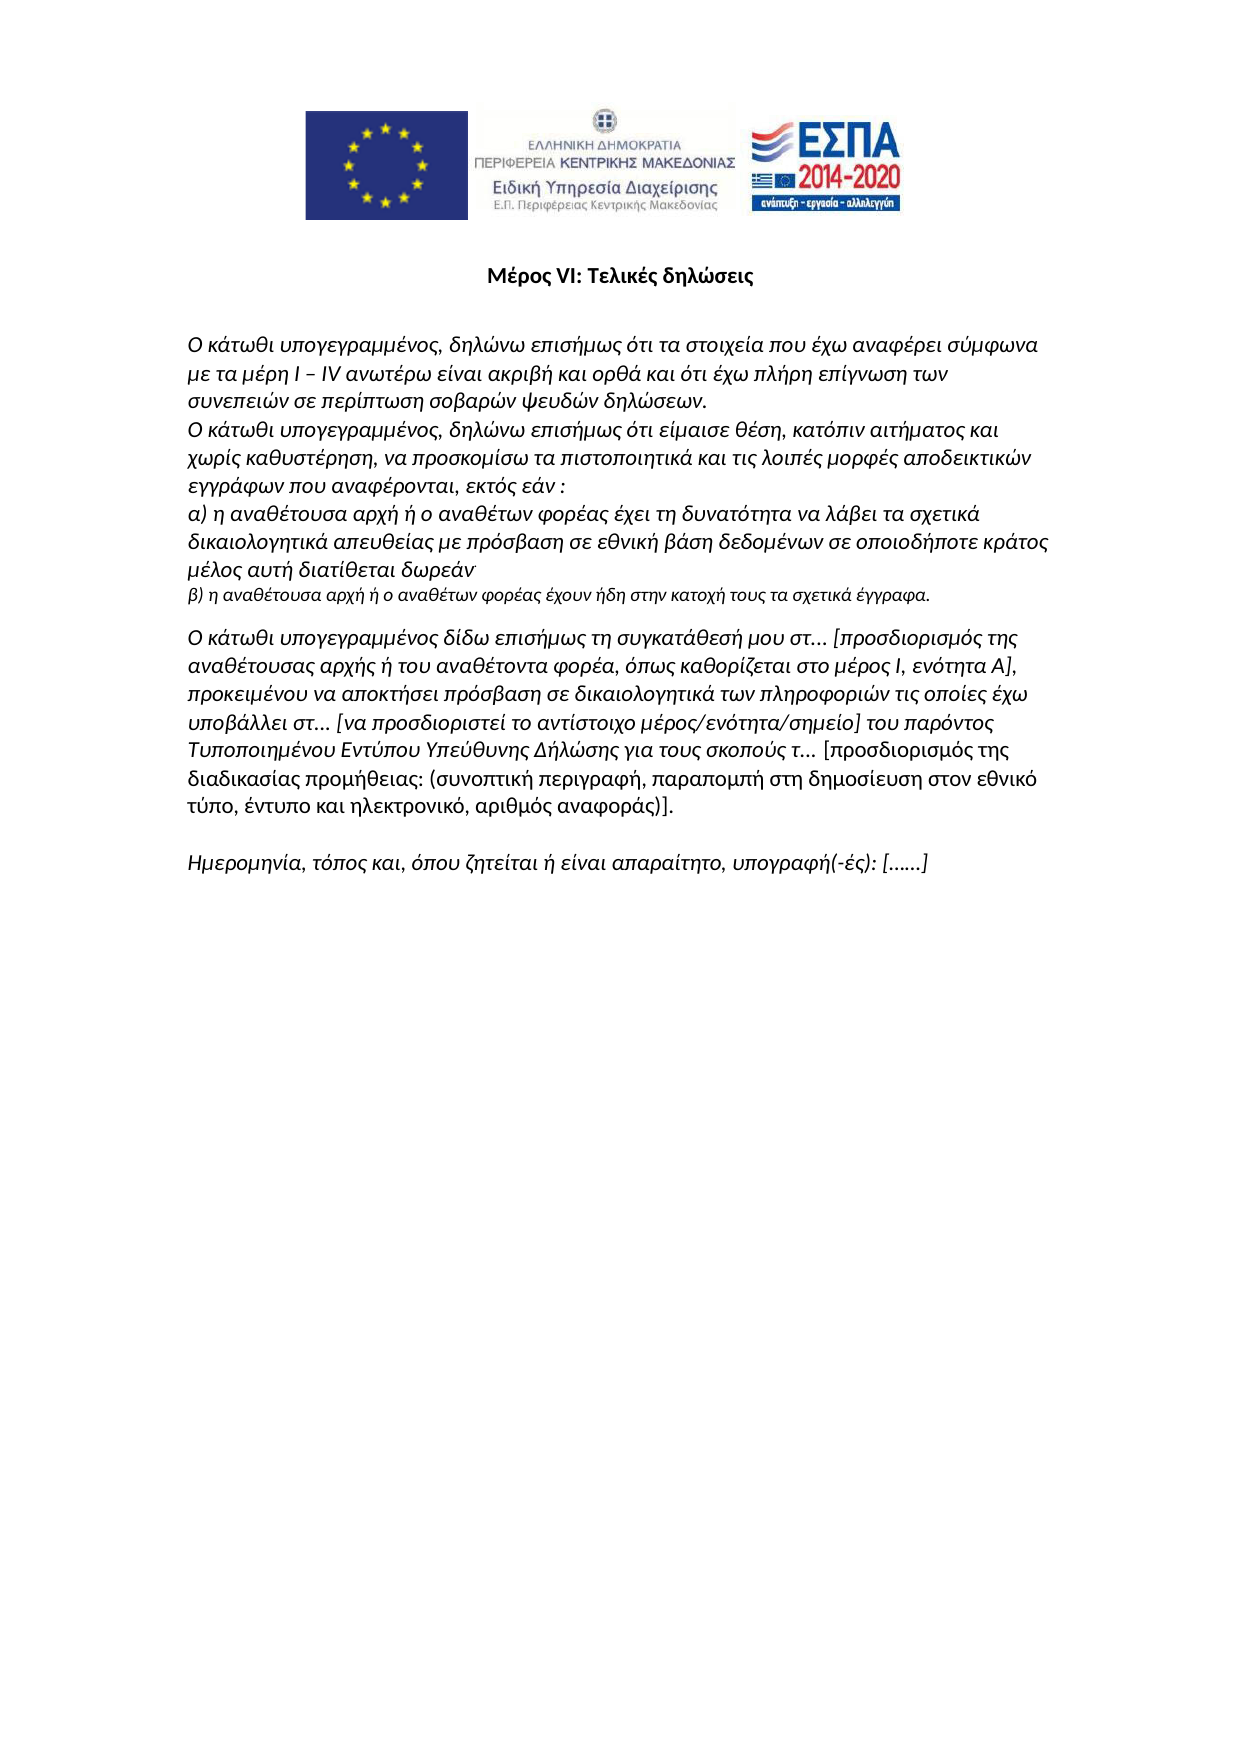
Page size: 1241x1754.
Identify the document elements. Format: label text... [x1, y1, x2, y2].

text Ο κάτωθι υπογεγραμμένος δίδω επισήμως τη συγκατάθεσή μου στ... [προσδιορισμός της αναθέτουσας αρχής ή του αναθέτοντα φορέα, όπως καθορίζεται στο μέρος Ι, ενότητα Α], προκειμένου να αποκτήσει πρόσβαση σε δικαιολογητικά των πληροφοριών τις οποίες έχω υποβάλλει στ... [να προσδιοριστεί το αντίστοιχο μέρος/ενότητα/σημείο] του παρόντος Τυποποιημένου Εντύπου Υπεύθυνης Δήλώσης για τους σκοπούς τ... [προσδιορισμός της διαδικασίας προμήθειας: (συνοπτική περιγραφή, παραπομπή στη δημοσίευση στον εθνικό τύπο, έντυπο και ηλεκτρονικό, αριθμός αναφοράς)]. [187, 623, 1053, 820]
text α) η αναθέτουσα αρχή ή ο αναθέτων φορέας έχει τη δυνατότητα να λάβει τα σχετικά δικαιολογητικά απευθείας με πρόσβαση σε εθνική βάση δεδομένων σε οποιοδήποτε κράτος μέλος αυτή διατίθεται δωρεάν. [187, 499, 1053, 583]
picture [305, 102, 904, 220]
text Ο κάτωθι υπογεγραμμένος, δηλώνω επισήμως ότι τα στοιχεία που έχω αναφέρει σύμφωνα με τα μέρη Ι – IV ανωτέρω είναι ακριβή και ορθά και ότι έχω πλήρη επίγνωση των συνεπειών σε περίπτωση σοβαρών ψευδών δηλώσεων. [187, 331, 1053, 415]
text Ο κάτωθι υπογεγραμμένος, δηλώνω επισήμως ότι είμαισε θέση, κατόπιν αιτήματος και χωρίς καθυστέρηση, να προσκομίσω τα πιστοποιητικά και τις λοιπές μορφές αποδεικτικών εγγράφων που αναφέρονται, εκτός εάν : [187, 415, 1053, 499]
text Ημερομηνία, τόπος και, όπου ζητείται ή είναι απαραίτητο, υπογραφή(-ές): [……] [187, 848, 1053, 876]
text β) η αναθέτουσα αρχή ή ο αναθέτων φορέας έχουν ήδη στην κατοχή τους τα σχετικά έγγραφα. [187, 583, 1053, 623]
title Μέρος VI: Τελικές δηλώσεις [187, 261, 1053, 289]
